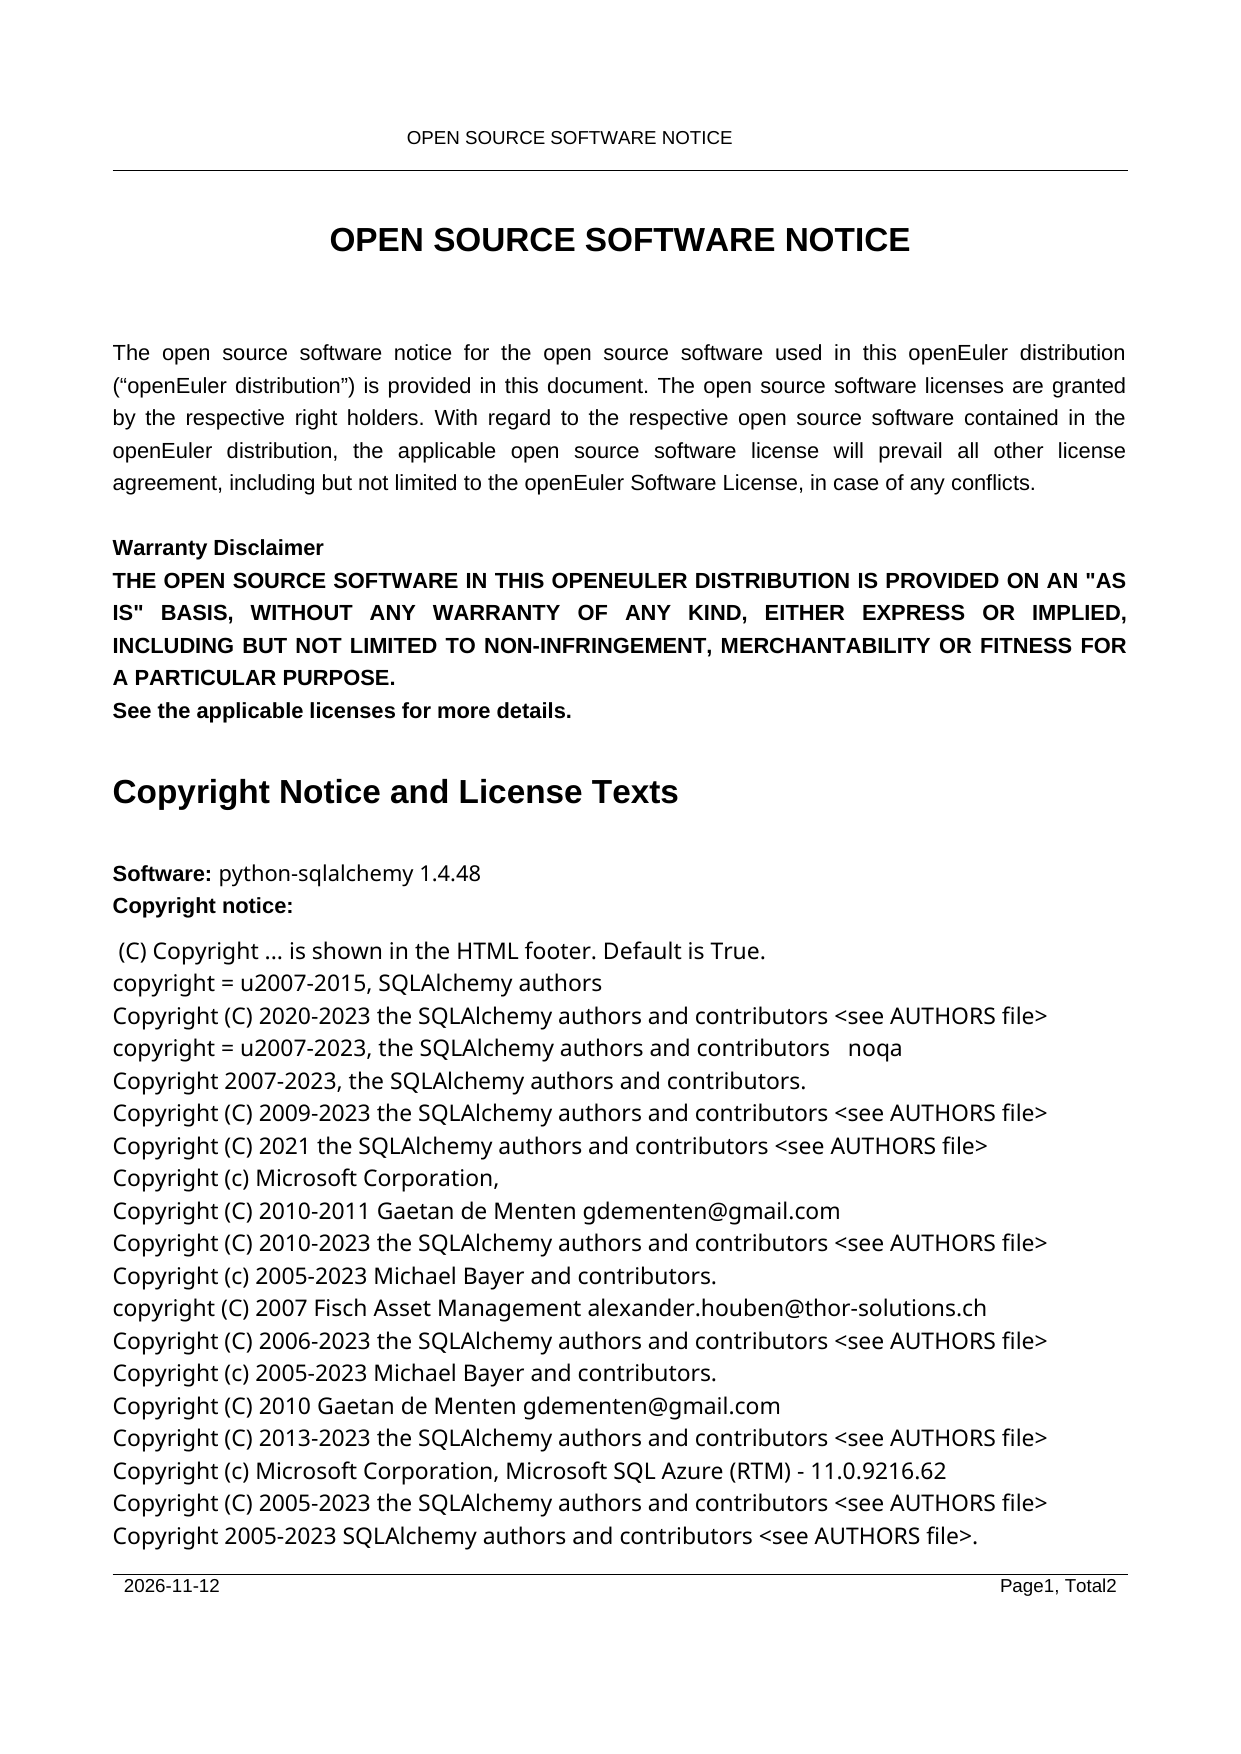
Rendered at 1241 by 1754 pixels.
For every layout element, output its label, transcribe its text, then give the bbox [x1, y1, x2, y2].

text Copyright Notice and License Texts [112, 759, 1128, 824]
text Warranty Disclaimer [112, 531, 1128, 564]
text Copyright notice: [112, 889, 1128, 921]
title Software: python-sqlalchemy 1.4.48 [112, 856, 1128, 889]
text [112, 934, 1128, 1551]
text The open source software notice for the open source software used in this openEuler distribution (“openEuler distribution”) is provided in this document. The open source software licenses are granted by the respective right holders. With regard to the respective open source software contained in the openEuler distribution, the applicable open source software license will prevail all other license agreement, including but not limited to the openEuler Software License, in case of any conflicts. [112, 336, 1128, 499]
text OPEN SOURCE SOFTWARE NOTICE [112, 206, 1128, 271]
text THE OPEN SOURCE SOFTWARE IN THIS OPENEULER DISTRIBUTION IS PROVIDED ON AN "AS IS" BASIS, WITHOUT ANY WARRANTY OF ANY KIND, EITHER EXPRESS OR IMPLIED, INCLUDING BUT NOT LIMITED TO NON-INFRINGEMENT, MERCHANTABILITY OR FITNESS FOR A PARTICULAR PURPOSE. See the applicable licenses for more details. [112, 564, 1128, 726]
